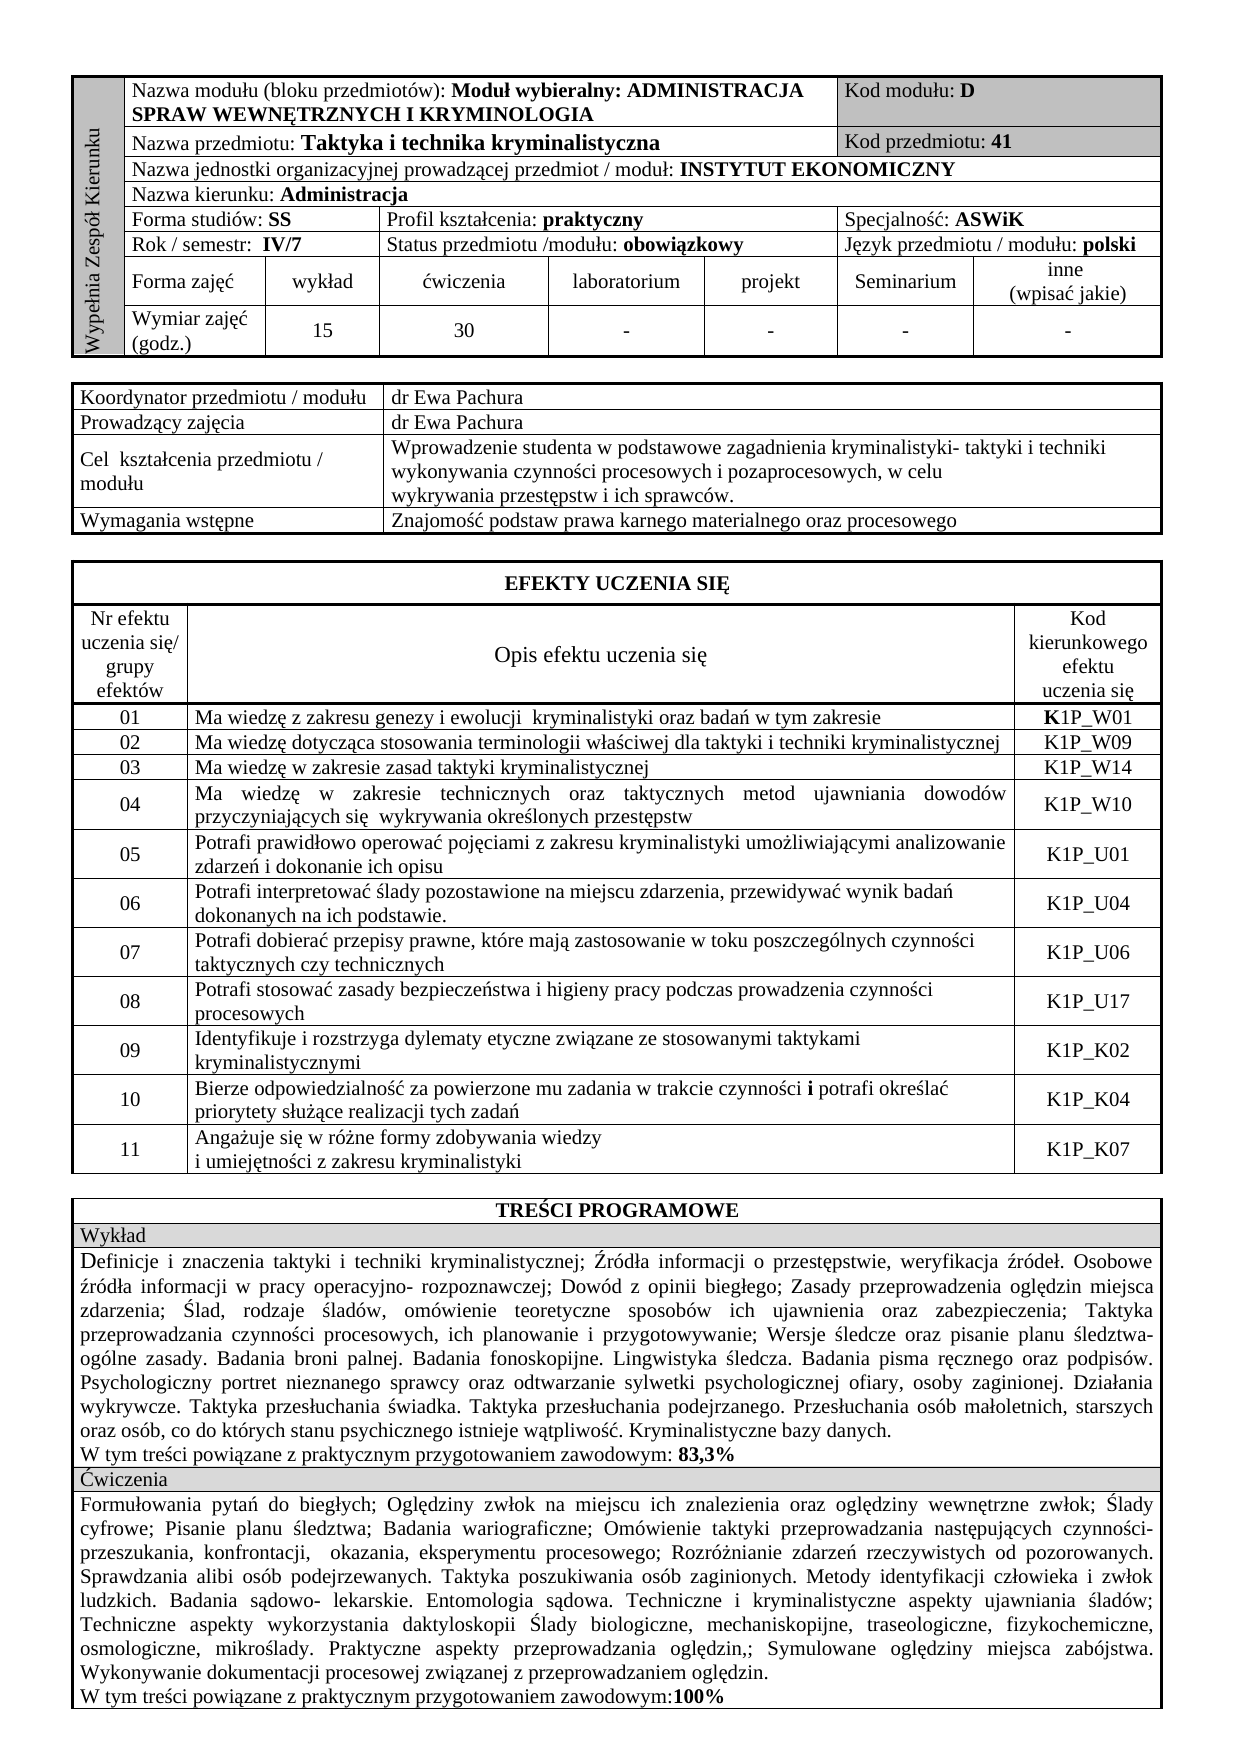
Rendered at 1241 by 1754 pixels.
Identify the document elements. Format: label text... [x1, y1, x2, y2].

table_cell ćwiczenia [380, 257, 548, 305]
table_cell inne (wpisać jakie) [974, 257, 1160, 305]
table_cell Profil kształcenia: praktyczny [380, 207, 837, 231]
table_cell 05 [74, 830, 187, 878]
table_cell - [974, 306, 1160, 354]
table_cell Ma wiedzę w zakresie zasad taktyki kryminalistycznej [188, 755, 1014, 779]
table_cell 09 [74, 1026, 187, 1074]
table_cell Ma wiedzę w zakresie technicznych oraz taktycznych metod ujawniania dowodów przyczyniających się wykrywania określonych przestępstw [188, 780, 1014, 828]
table_cell Nazwa kierunku: Administracja [125, 182, 1160, 206]
table_cell Potrafi interpretować ślady pozostawione na miejscu zdarzenia, przewidywać wynik badań dokonanych na ich podstawie. [188, 879, 1014, 927]
table_header Kod modułu: D [838, 78, 1160, 126]
table_cell K1P_U01 [1015, 830, 1160, 878]
table_cell - [549, 306, 704, 354]
table_cell Ma wiedzę dotycząca stosowania terminologii właściwej dla taktyki i techniki kryminalistycznej [188, 730, 1014, 754]
table_cell Język przedmiotu / modułu: polski [838, 232, 1160, 256]
table_cell Identyfikuje i rozstrzyga dylematy etyczne związane ze stosowanymi taktykami kryminalistycznymi [188, 1026, 1014, 1074]
table_cell Wprowadzenie studenta w podstawowe zagadnienia kryminalistyki- taktyki i techniki wykonywania czynności procesowych i pozaprocesowych, w celu wykrywania przestępstw i ich sprawców. [384, 435, 1160, 507]
table_cell projekt [705, 257, 837, 305]
table_cell 30 [380, 306, 548, 354]
table_cell Potrafi stosować zasady bezpieczeństwa i higieny pracy podczas prowadzenia czynności procesowych [188, 977, 1014, 1025]
table_cell 04 [74, 780, 187, 828]
table_cell K1P_U06 [1015, 928, 1160, 976]
table_cell Angażuje się w różne formy zdobywania wiedzy i umiejętności z zakresu kryminalistyki [188, 1125, 1014, 1173]
table_cell 10 [74, 1075, 187, 1123]
table_cell Seminarium [838, 257, 973, 305]
table_cell Potrafi prawidłowo operować pojęciami z zakresu kryminalistyki umożliwiającymi analizowanie zdarzeń i dokonanie ich opisu [188, 830, 1014, 878]
table_cell K1P_K02 [1015, 1026, 1160, 1074]
table_cell 02 [74, 730, 187, 754]
table_cell Nazwa przedmiotu: Taktyka i technika kryminalistyczna [125, 127, 837, 156]
table_cell Status przedmiotu /modułu: obowiązkowy [380, 232, 837, 256]
table_cell Ma wiedzę z zakresu genezy i ewolucji kryminalistyki oraz badań w tym zakresie [188, 705, 1014, 729]
table_cell Specjalność: ASWiK [838, 207, 1160, 231]
table_cell 07 [74, 928, 187, 976]
table_cell 11 [74, 1125, 187, 1173]
table_cell Opis efektu uczenia się [188, 606, 1014, 702]
table_cell Znajomość podstaw prawa karnego materialnego oraz procesowego [384, 508, 1160, 532]
table_cell Bierze odpowiedzialność za powierzone mu zadania w trakcie czynności i potrafi określać priorytety służące realizacji tych zadań [188, 1075, 1014, 1123]
table_cell K1P_U17 [1015, 977, 1160, 1025]
table_cell dr Ewa Pachura [384, 410, 1160, 434]
table_cell 15 [266, 306, 379, 354]
table_cell Cel kształcenia przedmiotu / modułu [74, 435, 383, 507]
table_cell K1P_W10 [1015, 780, 1160, 828]
table_cell Ćwiczenia [74, 1468, 1160, 1491]
table_cell K1P_W01 [1015, 705, 1160, 729]
table_cell K1P_W14 [1015, 755, 1160, 779]
table_cell 03 [74, 755, 187, 779]
table_cell Kod przedmiotu: 41 [838, 127, 1160, 156]
table_cell - [838, 306, 973, 354]
table_cell Wymagania wstępne [74, 508, 383, 532]
table_cell K1P_K04 [1015, 1075, 1160, 1123]
table_cell Wykład [74, 1224, 1160, 1247]
table_cell Definicje i znaczenia taktyki i techniki kryminalistycznej; Źródła informacji o przestępstwie, weryfikacja źródeł. Osobowe źródła informacji w pracy operacyjno- rozpoznawczej; Dowód z opinii biegłego; Zasady przeprowadzenia oględzin miejsca zdarzenia; Ślad, rodzaje śladów, omówienie teoretyczne sposobów ich ujawnienia oraz zabezpieczenia; Taktyka przeprowadzania czynności procesowych, ich planowanie i przygotowywanie; Wersje śledcze oraz pisanie planu śledztwa- ogólne zasady. Badania broni palnej. Badania fonoskopijne. Lingwistyka śledcza. Badania pisma ręcznego oraz podpisów. Psychologiczny portret nieznanego sprawcy oraz odtwarzanie sylwetki psychologicznej ofiary, osoby zaginionej. Działania wykrywcze. Taktyka przesłuchania świadka. Taktyka przesłuchania podejrzanego. Przesłuchania osób małoletnich, starszych oraz osób, co do których stanu psychicznego istnieje wątpliwość. Kryminalistyczne bazy danych. W tym treści powiązane z praktycznym przygotowaniem zawodowym: 83,3% [74, 1248, 1160, 1466]
table_cell Wymiar zajęć (godz.) [125, 306, 265, 354]
table_cell laboratorium [549, 257, 704, 305]
table_cell K1P_U04 [1015, 879, 1160, 927]
table_cell Nr efektu uczenia się/ grupy efektów [74, 606, 187, 702]
table_cell - [705, 306, 837, 354]
table_header EFEKTY UCZENIA SIĘ [74, 563, 1160, 603]
table_cell Kod kierunkowego efektu uczenia się [1015, 606, 1160, 702]
table_header Nazwa modułu (bloku przedmiotów): Moduł wybieralny: ADMINISTRACJA SPRAW WEWNĘTRZNYCH I KRYMINOLOGIA [125, 78, 837, 126]
table_cell Forma zajęć [125, 257, 265, 305]
table_cell 01 [74, 705, 187, 729]
table_cell Potrafi dobierać przepisy prawne, które mają zastosowanie w toku poszczególnych czynności taktycznych czy technicznych [188, 928, 1014, 976]
table_cell 08 [74, 977, 187, 1025]
table_cell Prowadzący zajęcia [74, 410, 383, 434]
table_header TREŚCI PROGRAMOWE [74, 1199, 1160, 1222]
table_cell K1P_W09 [1015, 730, 1160, 754]
table_cell K1P_K07 [1015, 1125, 1160, 1173]
table_cell Rok / semestr: IV/7 [125, 232, 379, 256]
table_header Wypełnia Zespół Kierunku [74, 78, 124, 354]
table_cell wykład [266, 257, 379, 305]
table_cell Nazwa jednostki organizacyjnej prowadzącej przedmiot / moduł: INSTYTUT EKONOMICZNY [125, 157, 1160, 181]
table_cell 06 [74, 879, 187, 927]
table_cell Forma studiów: SS [125, 207, 379, 231]
table_cell Formułowania pytań do biegłych; Oględziny zwłok na miejscu ich znalezienia oraz oględziny wewnętrzne zwłok; Ślady cyfrowe; Pisanie planu śledztwa; Badania wariograficzne; Omówienie taktyki przeprowadzania następujących czynności- przeszukania, konfrontacji, okazania, eksperymentu procesowego; Rozróżnianie zdarzeń rzeczywistych od pozorowanych. Sprawdzania alibi osób podejrzewanych. Taktyka poszukiwania osób zaginionych. Metody identyfikacji człowieka i zwłok ludzkich. Badania sądowo- lekarskie. Entomologia sądowa. Techniczne i kryminalistyczne aspekty ujawniania śladów; Techniczne aspekty wykorzystania daktyloskopii Ślady biologiczne, mechaniskopijne, traseologiczne, fizykochemiczne, osmologiczne, mikroślady. Praktyczne aspekty przeprowadzania oględzin,; Symulowane oględziny miejsca zabójstwa. Wykonywanie dokumentacji procesowej związanej z przeprowadzaniem oględzin. W tym treści powiązane z praktycznym przygotowaniem zawodowym:100% [74, 1492, 1160, 1708]
table_header dr Ewa Pachura [384, 385, 1160, 409]
table_header Koordynator przedmiotu / modułu [74, 385, 383, 409]
